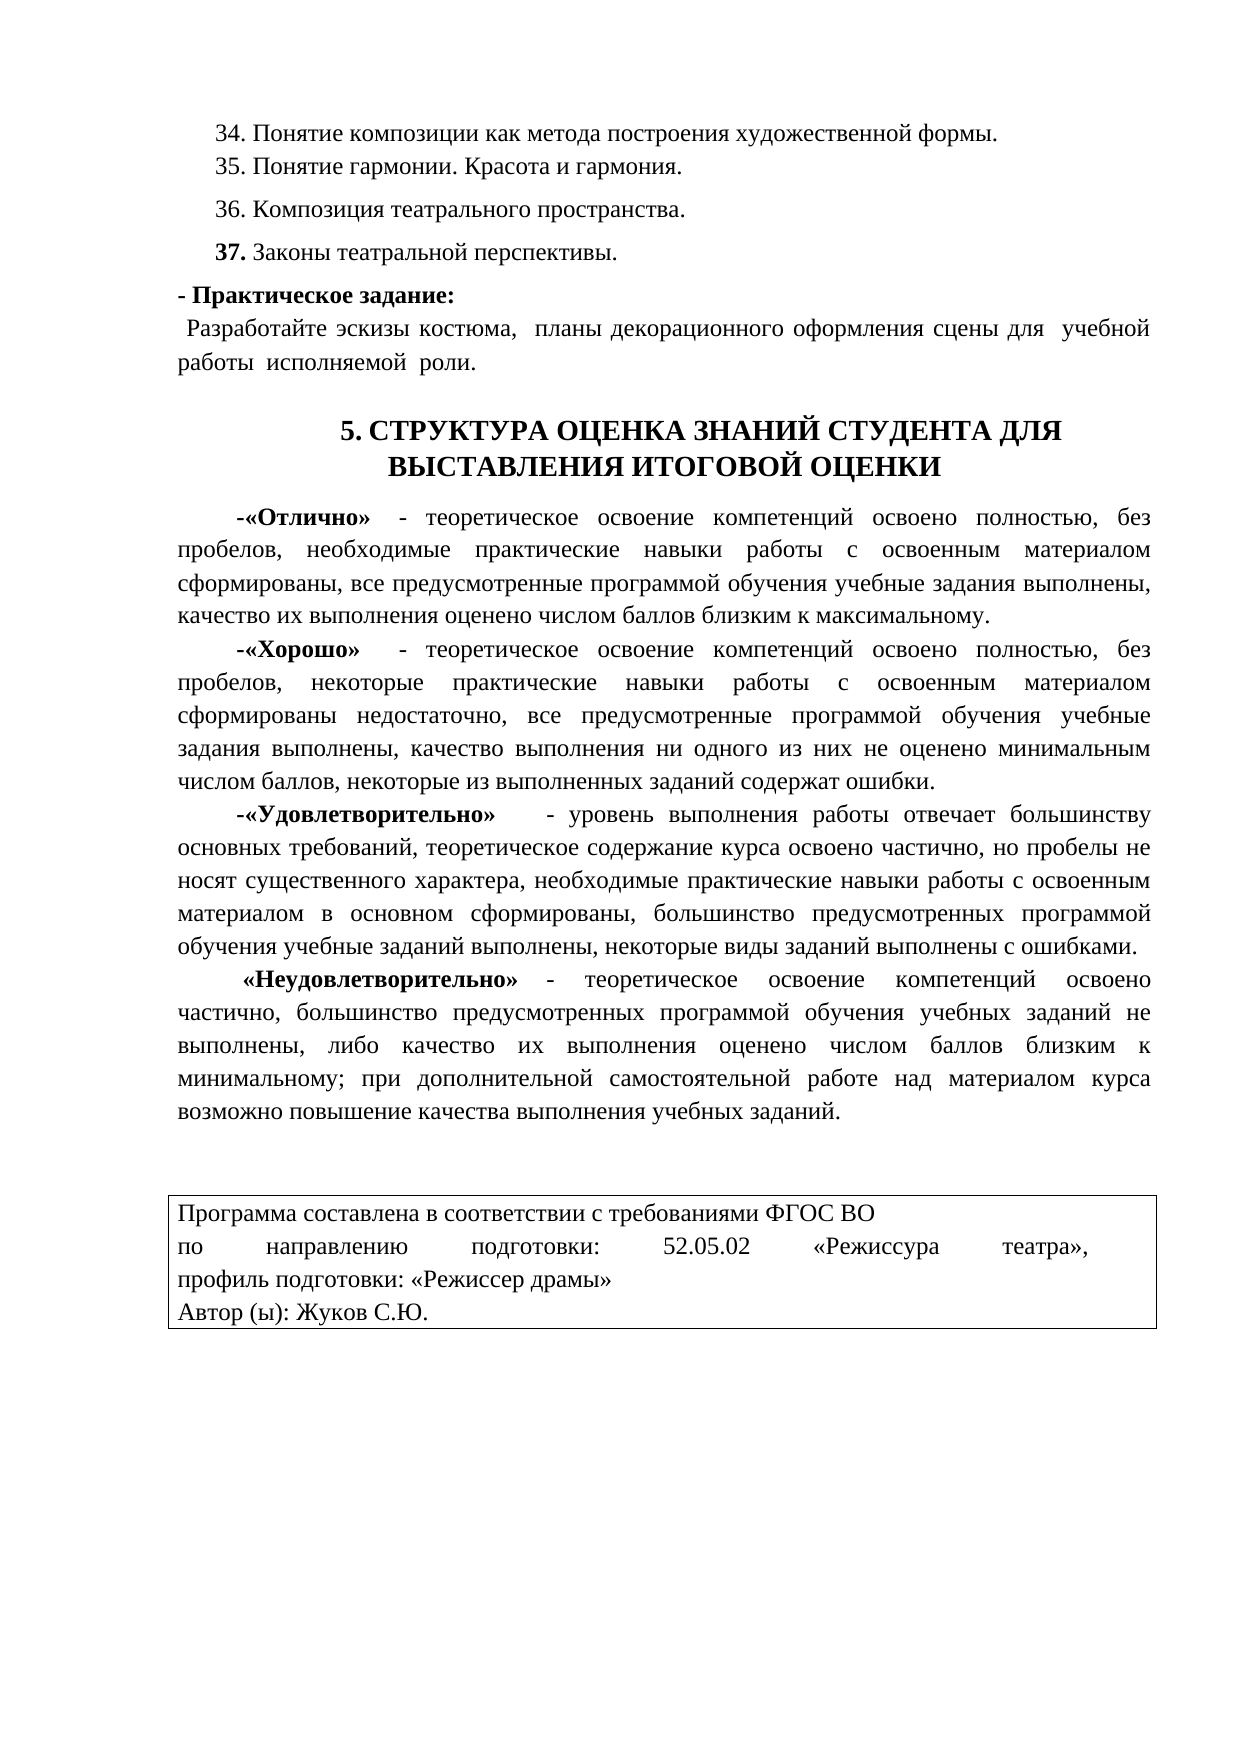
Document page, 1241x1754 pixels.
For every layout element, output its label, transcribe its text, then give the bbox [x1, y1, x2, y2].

list Понятие композиции как метода построения художественной формы. [215, 118, 1152, 147]
text Автор (ы): Жуков С.Ю. [169, 1294, 1156, 1328]
text -«Хорошо» - теоретическое освоение компетенций освоено полностью, без пробелов, некоторые практические навыки работы с освоенным материалом сформированы недостаточно, все предусмотренные программой обучения учебные задания выполнены, качество выполнения ни одного из них не оценено минимальным числом баллов, некоторые из выполненных заданий содержат ошибки. [177, 634, 1152, 794]
text -«Отлично» - теоретическое освоение компетенций освоено полностью, без пробелов, необходимые практические навыки работы с освоенным материалом сформированы, все предусмотренные программой обучения учебные задания выполнены, качество их выполнения оценено числом баллов близким к максимальному. [177, 502, 1152, 629]
text по направлению подготовки: 52.05.02 «Режиссура театра», профиль подготовки: «Режиссер драмы» [169, 1228, 1156, 1293]
text - Практическое задание: [177, 281, 1152, 309]
list Законы театральной перспективы. [215, 237, 1152, 266]
text «Неудовлетворительно» - теоретическое освоение компетенций освоено частично, большинство предусмотренных программой обучения учебных заданий не выполнены, либо качество их выполнения оценено числом баллов близким к минимальному; при дополнительной самостоятельной работе над материалом курса возможно повышение качества выполнения учебных заданий. [177, 964, 1152, 1125]
text Разработайте эскизы костюма, планы декорационного оформления сцены для учебной работы исполняемой роли. [177, 313, 1152, 375]
list Композиция театрального пространства. [215, 194, 1152, 223]
text 5. СТРУКТУРА ОЦЕНКА ЗНАНИЙ СТУДЕНТА ДЛЯ ВЫСТАВЛЕНИЯ ИТОГОВОЙ ОЦЕНКИ [177, 413, 1152, 482]
list Понятие гармонии. Красота и гармония. [215, 151, 1152, 180]
text Программа составлена в соответствии с требованиями ФГОС ВО [169, 1196, 1156, 1227]
text -«Удовлетворительно» - уровень выполнения работы отвечает большинству основных требований, теоретическое содержание курса освоено частично, но пробелы не носят существенного характера, необходимые практические навыки работы с освоенным материалом в основном сформированы, большинство предусмотренных программой обучения учебные заданий выполнены, некоторые виды заданий выполнены с ошибками. [177, 799, 1152, 959]
